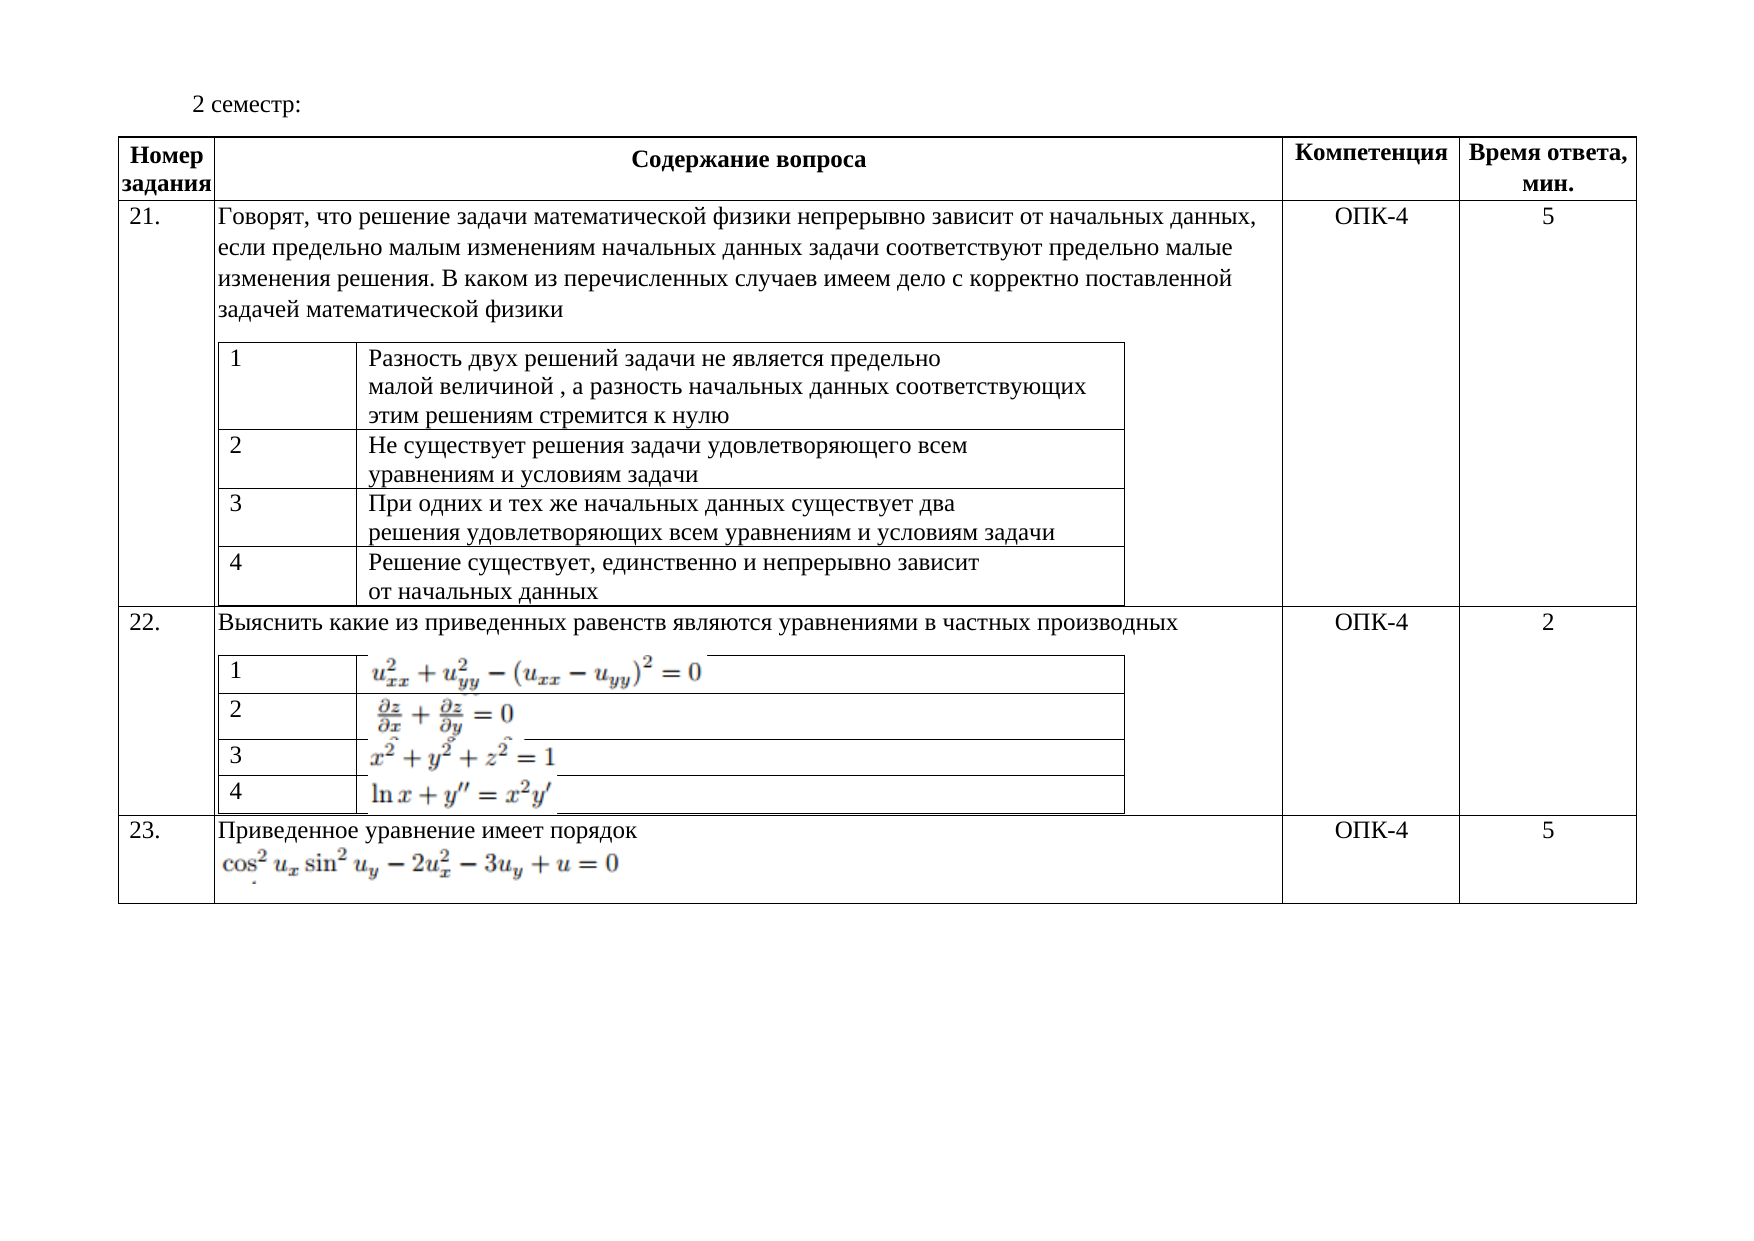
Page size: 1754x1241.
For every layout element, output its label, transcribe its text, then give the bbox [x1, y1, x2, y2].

table_header Время ответа, мин. [1460, 138, 1636, 200]
picture [368, 655, 708, 693]
table_header Компетенция [1283, 138, 1459, 200]
table_cell ОПК-4 [1283, 201, 1459, 606]
text 2 семестр: [118, 89, 1636, 117]
table_cell Говорят, что решение задачи математической физики непрерывно зависит от начальных данных, если предельно малым изменениям начальных данных задачи соответствуют предельно малые изменения решения. В каком из перечисленных случаев имеем дело с корректно поставленной задачей математической физики [215, 201, 1282, 606]
table_cell 5 [1460, 201, 1636, 606]
table_cell 2 [1460, 607, 1636, 814]
table_cell [119, 607, 214, 814]
table_header Содержание вопроса [215, 138, 1282, 200]
picture [368, 694, 562, 814]
table_header Номер задания [119, 138, 214, 200]
table_cell Выяснить какие из приведенных равенств являются уравнениями в частных производных [215, 607, 1282, 814]
picture [217, 846, 630, 884]
table_cell [119, 201, 214, 606]
table_cell [119, 816, 214, 903]
table_cell Приведенное уравнение имеет порядок [215, 816, 1282, 903]
table_cell ОПК-4 [1283, 816, 1459, 903]
table_cell ОПК-4 [1283, 607, 1459, 814]
table_cell 5 [1460, 816, 1636, 903]
